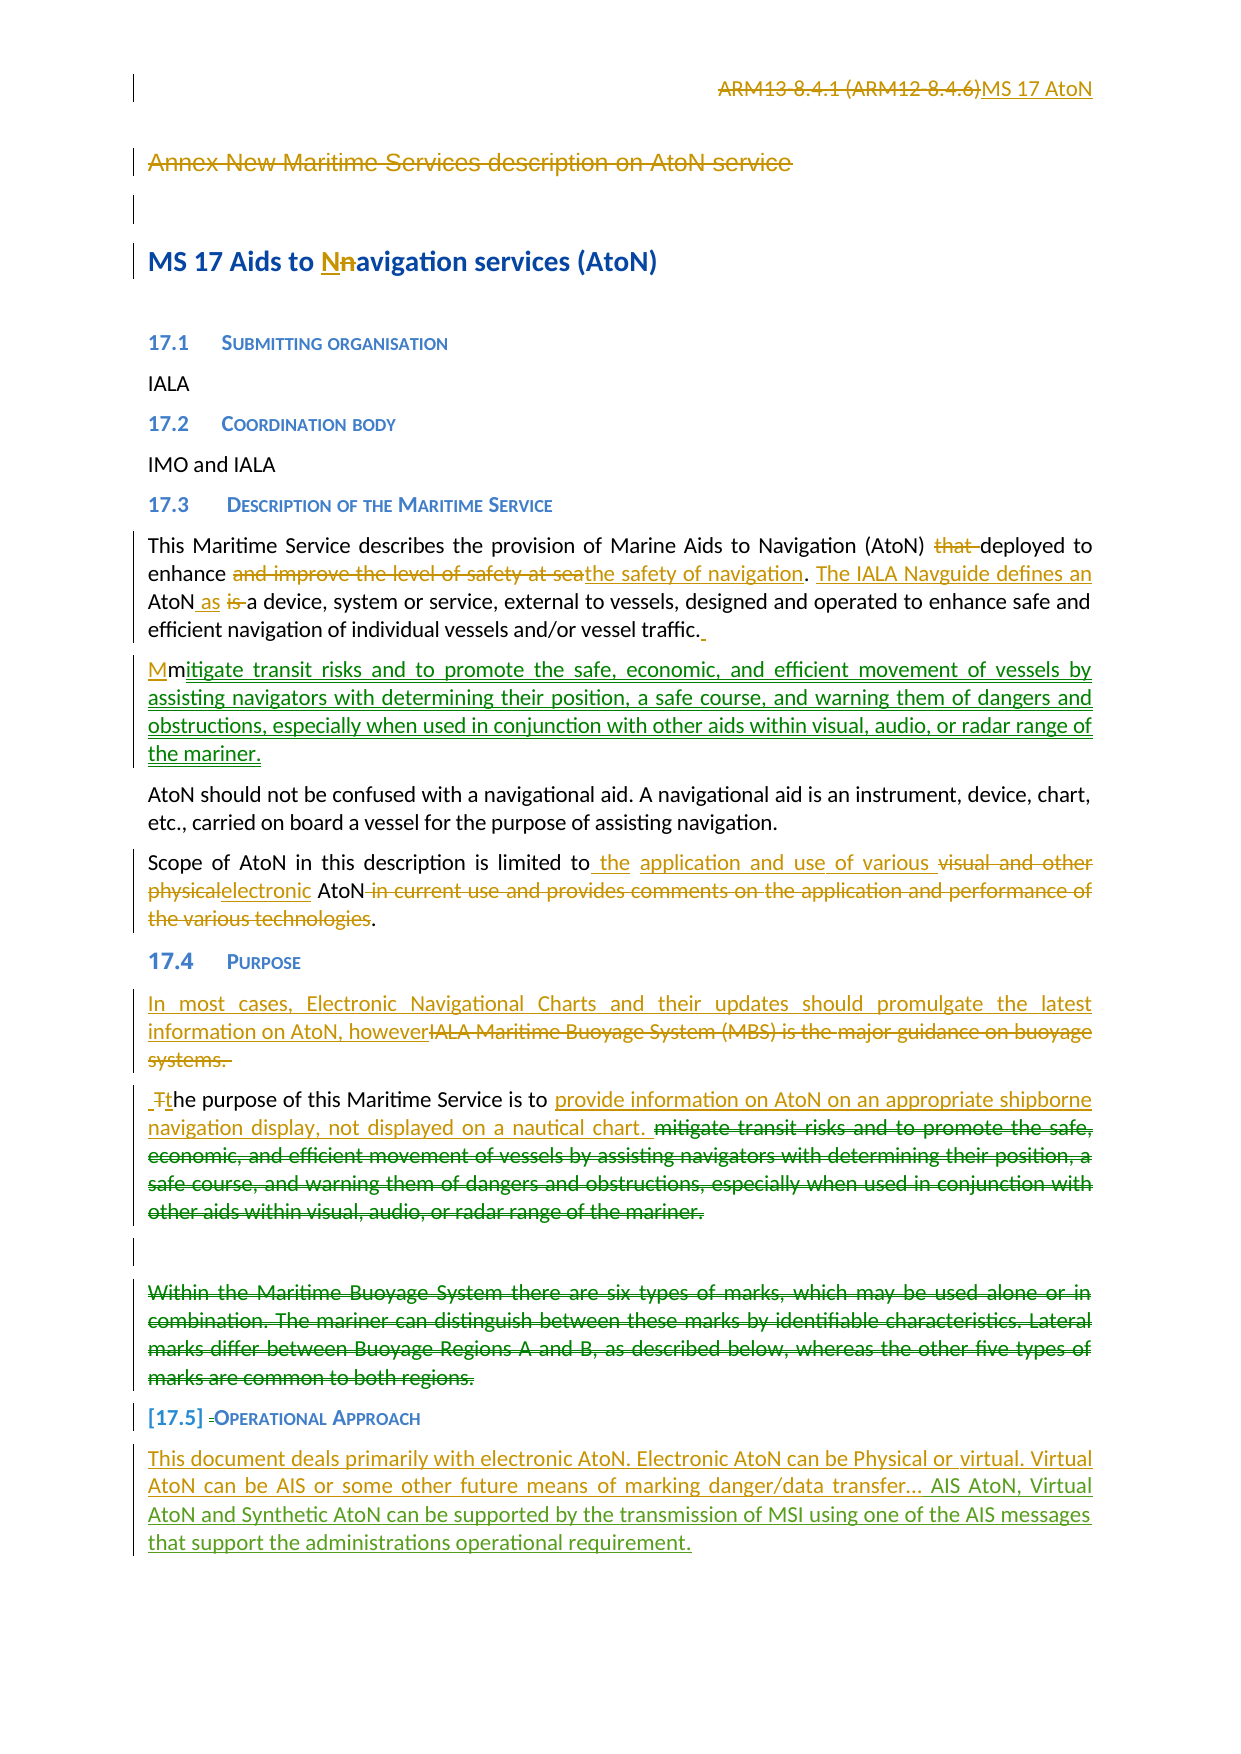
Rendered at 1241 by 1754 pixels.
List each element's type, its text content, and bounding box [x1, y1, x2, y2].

text IMO and IALA [148, 450, 1093, 478]
text Scope of AtoN in this description is limited to AtoN. [148, 848, 1093, 933]
subtitle Description of the Maritime Service [148, 490, 1004, 518]
text IALA [148, 369, 1093, 397]
text he purpose of this Maritime Service is to [148, 1188, 1093, 1226]
text MS 17 Aids to avigation services (AtoN) [148, 243, 1093, 279]
subtitle Operational Approach [148, 1403, 1004, 1431]
text AtoN should not be confused with a navigational aid. A navigational aid is an instrument, device, chart, etc., carried on board a vessel for the purpose of assisting navigation. [148, 780, 1093, 836]
subtitle Submitting organisation [148, 328, 1004, 356]
text he purpose of this Maritime Service is to [148, 1085, 1093, 1185]
subtitle Coordination body [148, 409, 1004, 437]
text This Maritime Service describes the provision of Marine Aids to Navigation (AtoN) deployed to enhance . AtoN a device, system or service, external to vessels, designed and operated to enhance safe and efficient navigation of individual vessels and/or vessel traffic. [148, 531, 1093, 643]
subtitle Purpose [148, 945, 1004, 976]
